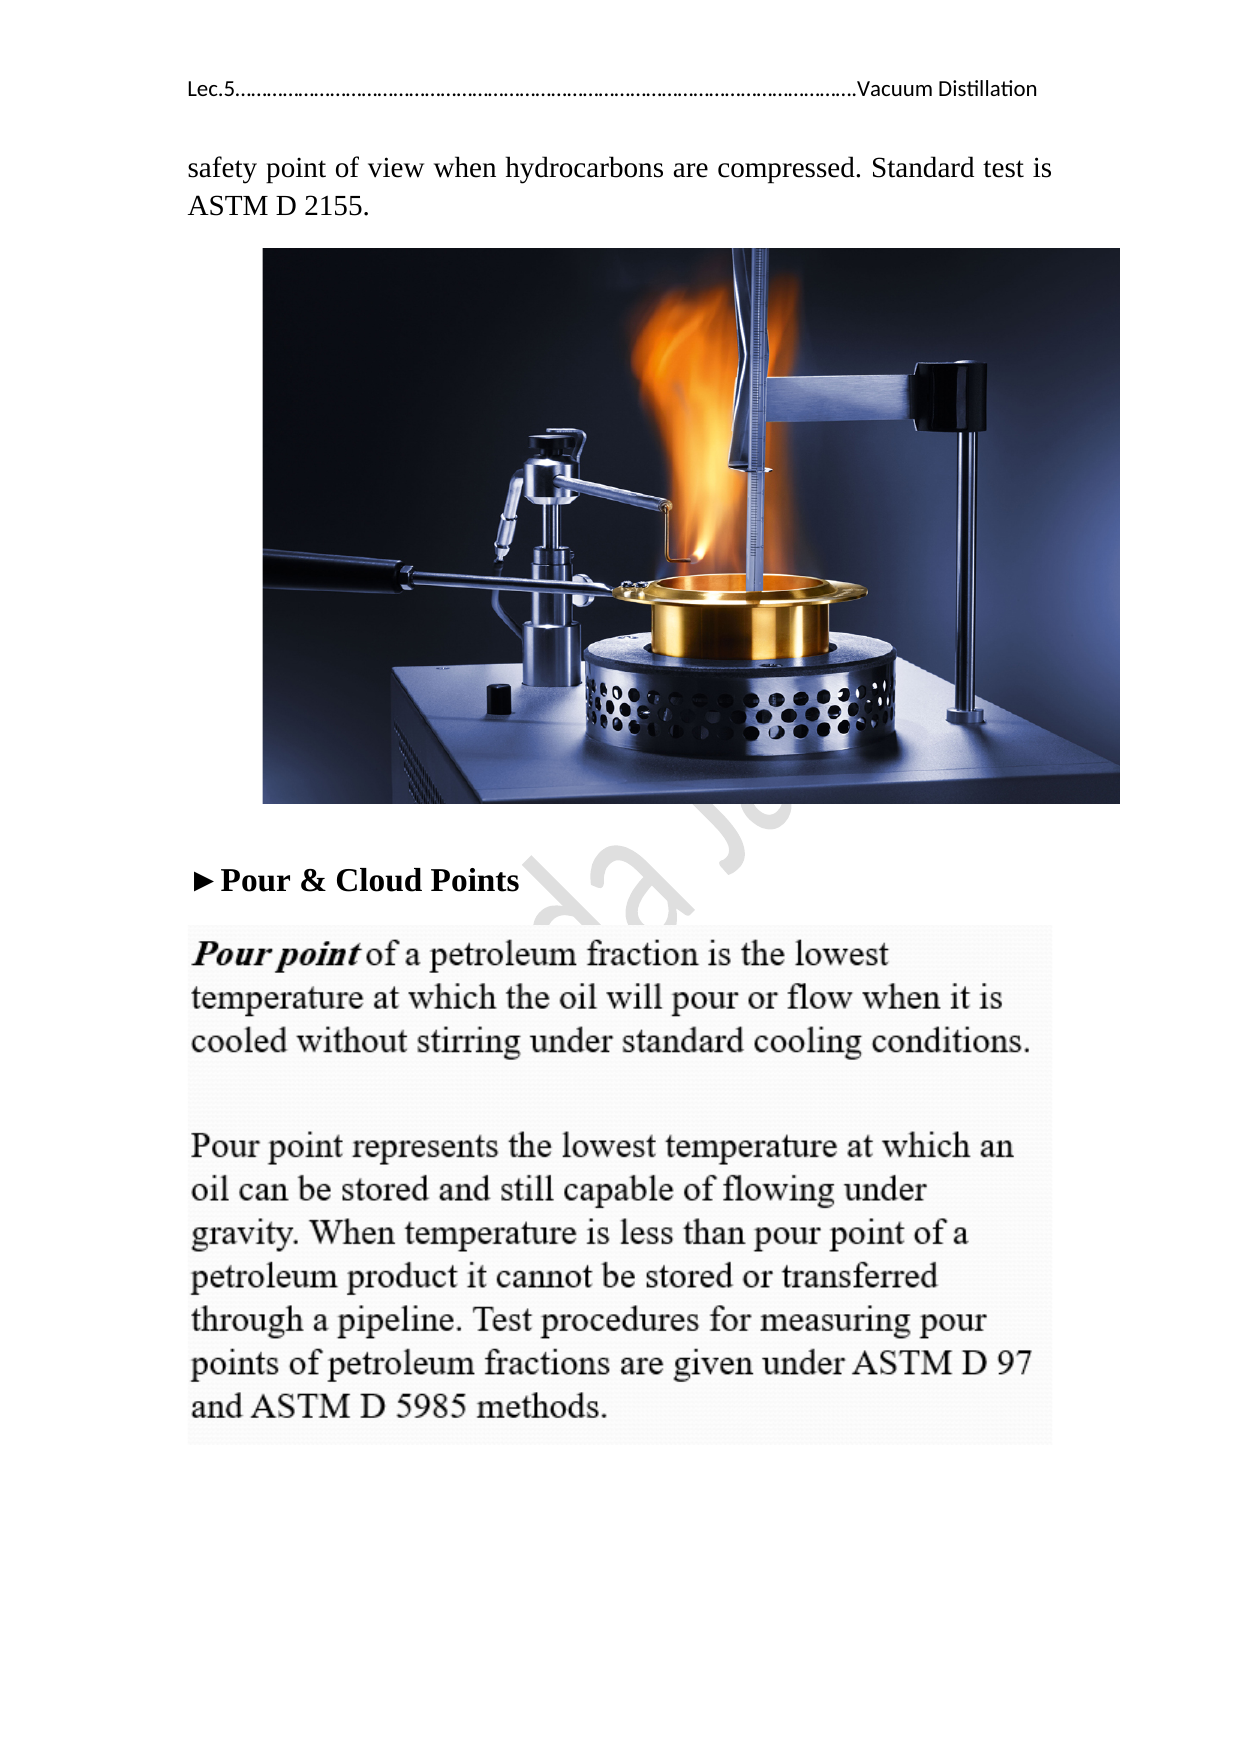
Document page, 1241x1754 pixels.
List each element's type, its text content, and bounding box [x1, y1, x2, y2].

picture [262, 248, 1120, 804]
text ►Pour & Cloud Points [187, 860, 1053, 899]
picture [187, 925, 1053, 1445]
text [187, 150, 1053, 222]
